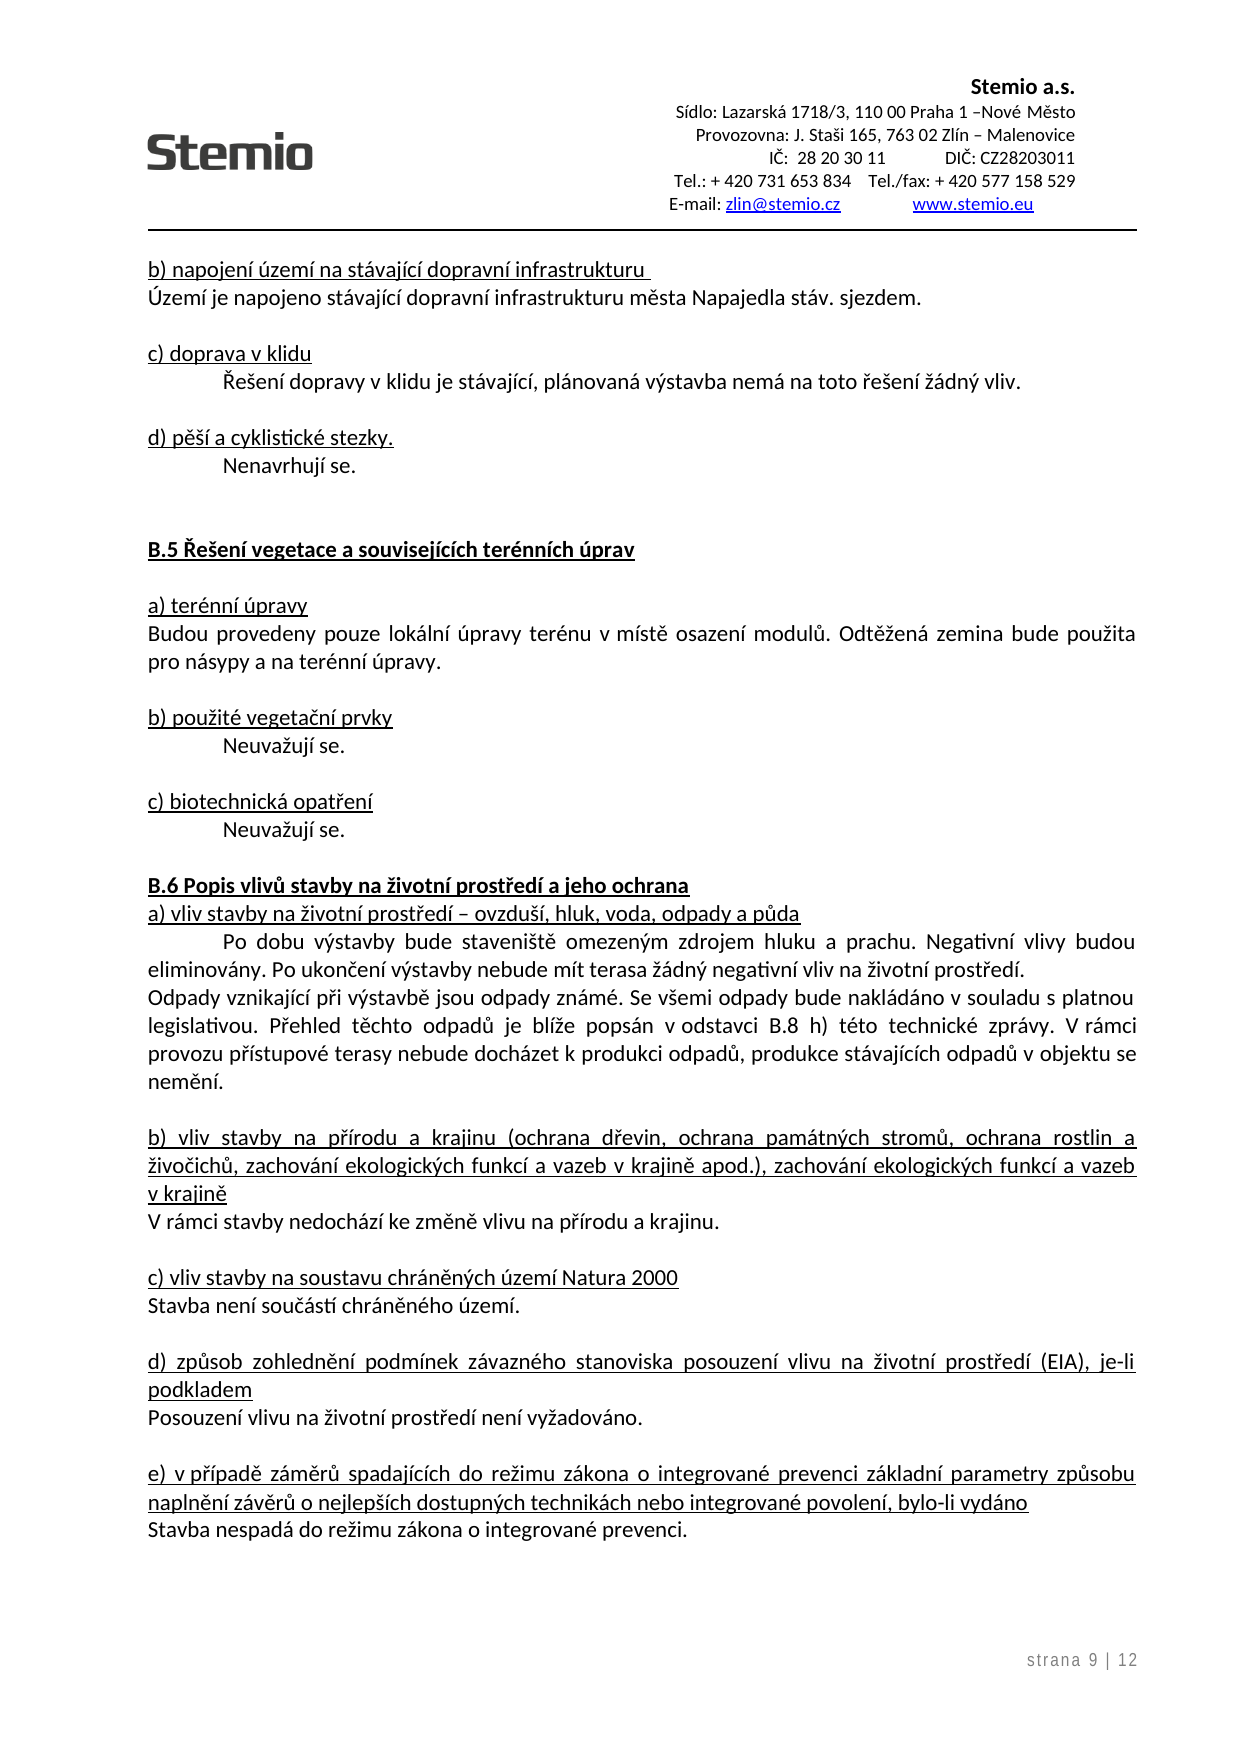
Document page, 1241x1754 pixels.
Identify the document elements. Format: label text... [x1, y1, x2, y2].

text a) vliv stavby na životní prostředí – ovzduší, hluk, voda, odpady a půda [148, 899, 1137, 927]
text Nenavrhují se. [148, 451, 1137, 479]
text d) způsob zohlednění podmínek závazného stanoviska posouzení vlivu na životní prostředí (EIA), je-li podkladem [148, 1347, 1137, 1403]
text Neuvažují se. [148, 731, 1137, 759]
text Řešení dopravy v klidu je stávající, plánovaná výstavba nemá na toto řešení žádný vliv. [148, 367, 1137, 395]
text Neuvažují se. [148, 815, 1137, 843]
text b) napojení území na stávající dopravní infrastrukturu [148, 255, 1137, 283]
text Odpady vznikající při výstavbě jsou odpady známé. Se všemi odpady bude nakládáno v souladu s platnou legislativou. Přehled těchto odpadů je blíže popsán v odstavci B.8 h) této technické zprávy. V rámci provozu přístupové terasy nebude docházet k produkci odpadů, produkce stávajících odpadů v objektu se nemění. [148, 983, 1137, 1095]
picture [147, 132, 313, 170]
text b) vliv stavby na přírodu a krajinu (ochrana dřevin, ochrana památných stromů, ochrana rostlin a živočichů, zachování ekologických funkcí a vazeb v krajině apod.), zachování ekologických funkcí a vazeb v krajině [148, 1123, 1137, 1147]
text B.6 Popis vlivů stavby na životní prostředí a jeho ochrana [148, 871, 1137, 899]
text b) vliv stavby na přírodu a krajinu (ochrana dřevin, ochrana památných stromů, ochrana rostlin a živočichů, zachování ekologických funkcí a vazeb v krajině apod.), zachování ekologických funkcí a vazeb v krajině [148, 1149, 1137, 1176]
text V rámci stavby nedochází ke změně vlivu na přírodu a krajinu. [148, 1207, 1137, 1235]
text Stavba není součástí chráněného území. [148, 1291, 1137, 1319]
text Budou provedeny pouze lokální úpravy terénu v místě osazení modulů. Odtěžená zemina bude použita pro násypy a na terénní úpravy. [148, 619, 1137, 675]
text Po dobu výstavby bude staveniště omezeným zdrojem hluku a prachu. Negativní vlivy budou eliminovány. Po ukončení výstavby nebude mít terasa žádný negativní vliv na životní prostředí. [148, 927, 1137, 983]
text b) vliv stavby na přírodu a krajinu (ochrana dřevin, ochrana památných stromů, ochrana rostlin a živočichů, zachování ekologických funkcí a vazeb v krajině apod.), zachování ekologických funkcí a vazeb v krajině [148, 1177, 1137, 1207]
text a) terénní úpravy [148, 591, 1137, 619]
text Stavba nespadá do režimu zákona o integrované prevenci. [148, 1516, 1137, 1544]
text b) použité vegetační prvky [148, 703, 1137, 731]
text c) biotechnická opatření [148, 787, 1137, 815]
text c) doprava v klidu [148, 339, 1137, 367]
text B.5 Řešení vegetace a souvisejících terénních úprav [148, 535, 1137, 563]
text Posouzení vlivu na životní prostředí není vyžadováno. [148, 1403, 1137, 1432]
text e) v případě záměrů spadajících do režimu zákona o integrované prevenci základní parametry způsobu naplnění závěrů o nejlepších dostupných technikách nebo integrované povolení, bylo-li vydáno [148, 1459, 1137, 1516]
text d) pěší a cyklistické stezky. [148, 423, 1137, 451]
text c) vliv stavby na soustavu chráněných území Natura 2000 [148, 1263, 1137, 1291]
text Území je napojeno stávající dopravní infrastrukturu města Napajedla stáv. sjezdem. [148, 283, 1137, 311]
